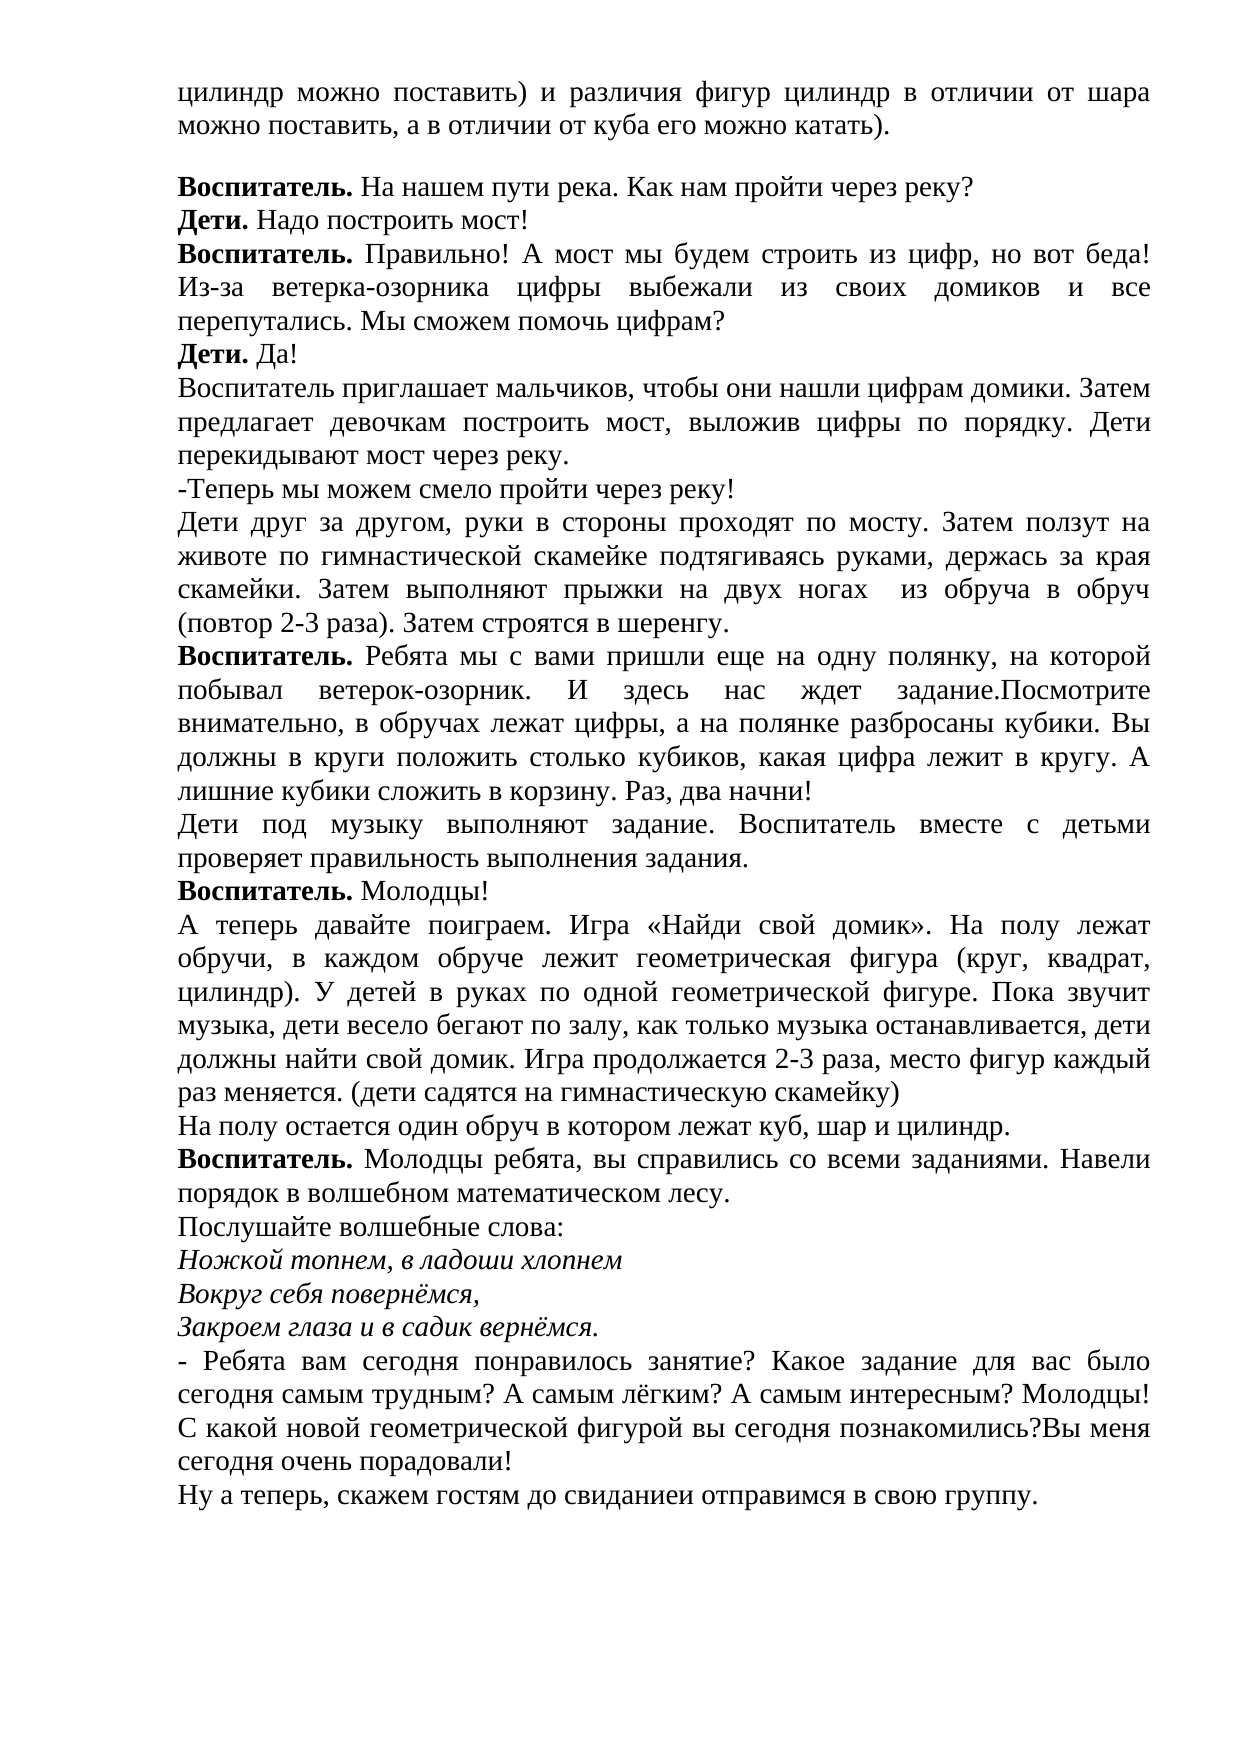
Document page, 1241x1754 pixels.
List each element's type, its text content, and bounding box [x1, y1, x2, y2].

text Воспитатель. Ребята мы с вами пришли еще на одну полянку, на которой побывал ветерок-озорник. И здесь нас ждет задание.Посмотрите внимательно, в обручах лежат цифры, а на полянке разбросаны кубики. Вы должны в круги положить столько кубиков, какая цифра лежит в кругу. А лишние кубики сложить в корзину. Раз, два начни! [177, 638, 1152, 806]
text Ножкой топнем, в ладоши хлопнем [177, 1242, 1152, 1276]
text Послушайте волшебные слова: [177, 1209, 1152, 1242]
text Ну а теперь, скажем гостям до свиданиеи отправимся в свою группу. [177, 1477, 1152, 1511]
text Воспитатель. Молодцы! [177, 873, 1152, 907]
text Воспитатель. На нашем пути река. Как нам пройти через реку? [177, 169, 1152, 202]
text Закроем глаза и в садик вернёмся. [177, 1309, 1152, 1343]
text -Теперь мы можем смело пройти через реку! [177, 471, 1152, 504]
text Воспитатель. Молодцы ребята, вы справились со всеми заданиями. Навели порядок в волшебном математическом лесу. [177, 1142, 1152, 1209]
text Воспитатель. Правильно! А мост мы будем строить из цифр, но вот беда! Из-за ветерка-озорника цифры выбежали из своих домиков и все перепутались. Мы сможем помочь цифрам? [177, 236, 1152, 337]
text Дети. Надо построить мост! [177, 202, 1152, 236]
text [177, 74, 1152, 141]
text Воспитатель приглашает мальчиков, чтобы они нашли цифрам домики. Затем предлагает девочкам построить мост, выложив цифры по порядку. Дети перекидывают мост через реку. [177, 370, 1152, 471]
text Дети под музыку выполняют задание. Воспитатель вместе с детьми проверяет правильность выполнения задания. [177, 806, 1152, 873]
text На полу остается один обруч в котором лежат куб, шар и цилиндр. [177, 1108, 1152, 1142]
text Дети друг за другом, руки в стороны проходят по мосту. Затем ползут на животе по гимнастической скамейке подтягиваясь руками, держась за края скамейки. Затем выполняют прыжки на двух ногах из обруча в обруч (повтор 2-3 раза). Затем строятся в шеренгу. [177, 504, 1152, 638]
text А теперь давайте поиграем. Игра «Найди свой домик». На полу лежат обручи, в каждом обруче лежит геометрическая фигура (круг, квадрат, цилиндр). У детей в руках по одной геометрической фигуре. Пока звучит музыка, дети весело бегают по залу, как только музыка останавливается, дети должны найти свой домик. Игра продолжается 2-3 раза, место фигур каждый раз меняется. (дети садятся на гимнастическую скамейку) [177, 907, 1152, 1108]
text Вокруг себя повернёмся, [177, 1276, 1152, 1309]
text Дети. Да! [177, 337, 1152, 370]
text - Ребята вам сегодня понравилось занятие? Какое задание для вас было сегодня самым трудным? А самым лёгким? А самым интересным? Молодцы! С какой новой геометрической фигурой вы сегодня познакомились?Вы меня сегодня очень порадовали! [177, 1343, 1152, 1477]
